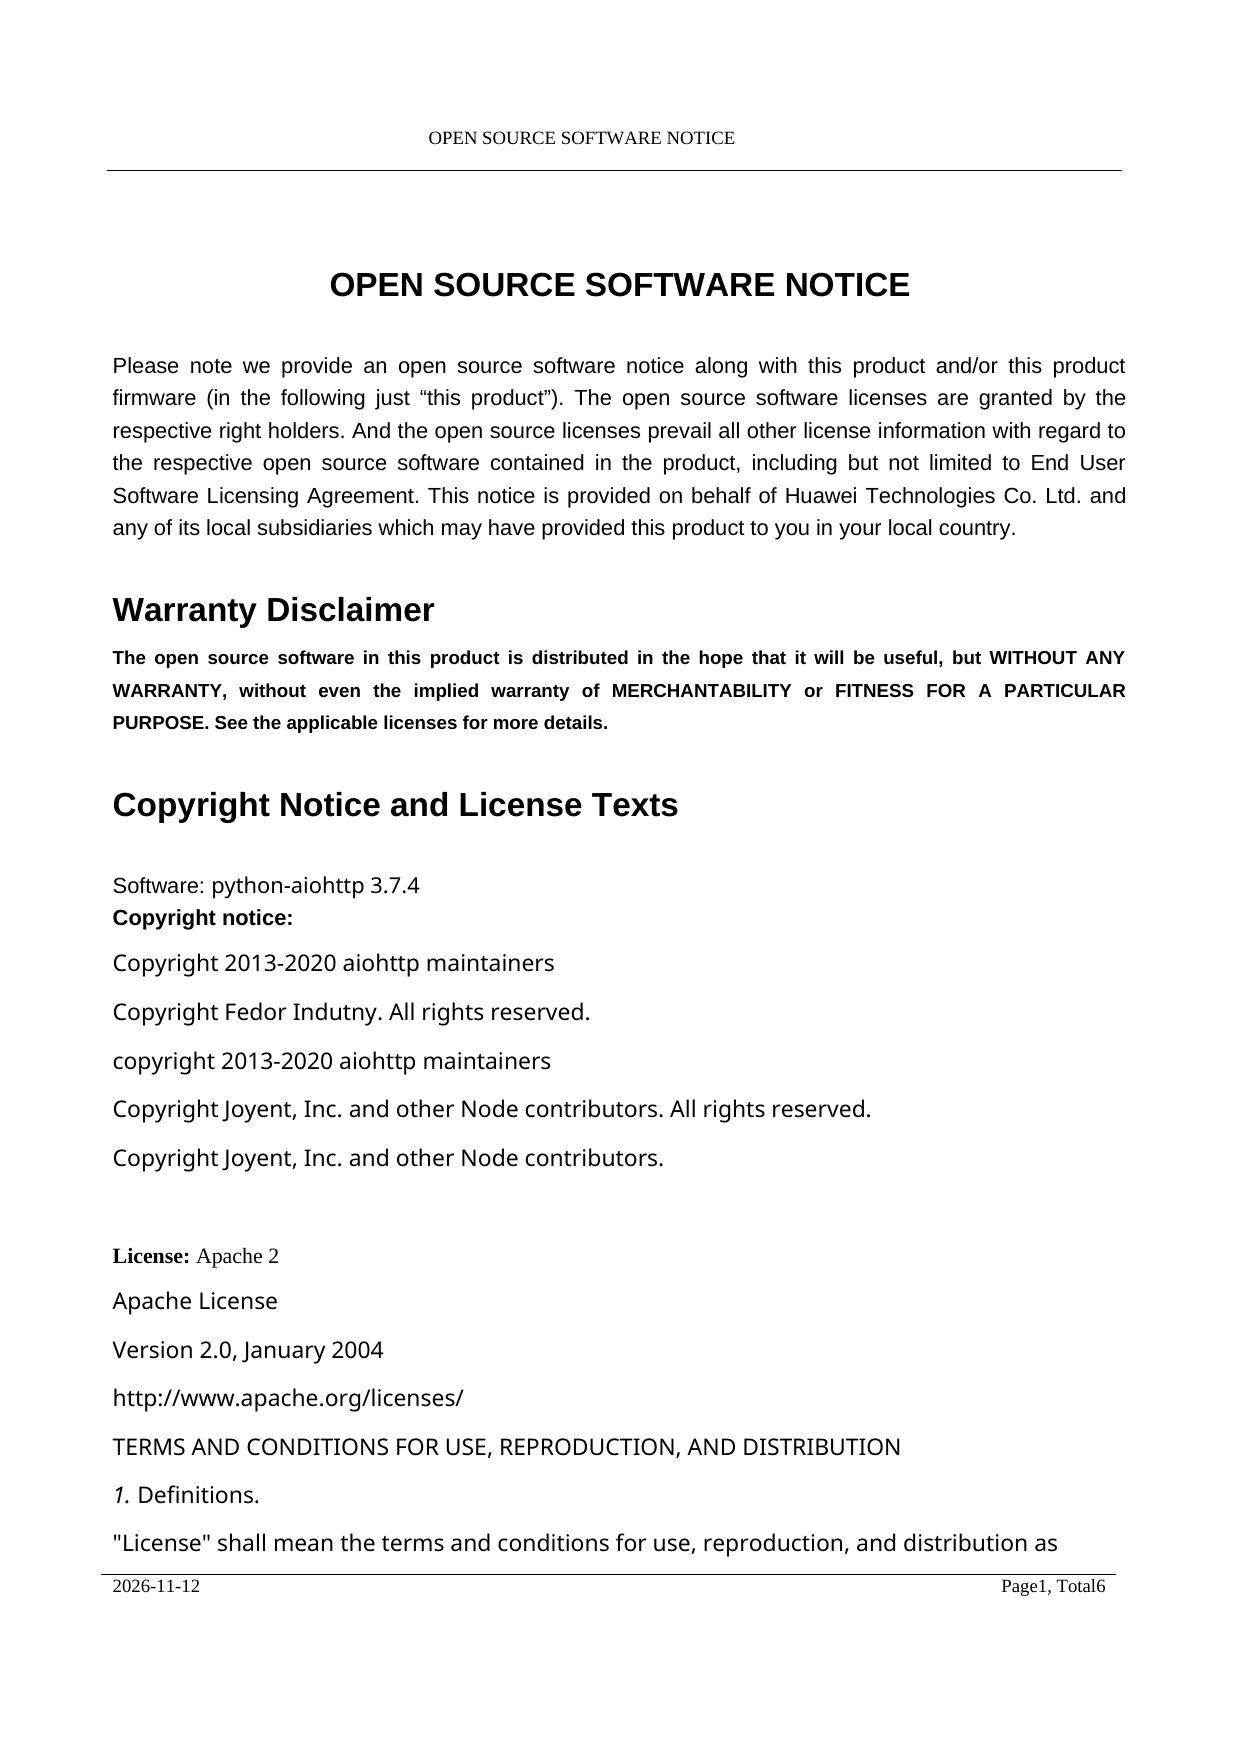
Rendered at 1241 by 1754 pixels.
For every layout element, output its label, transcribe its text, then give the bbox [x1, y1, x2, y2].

text TERMS AND CONDITIONS FOR USE, REPRODUCTION, AND DISTRIBUTION [112, 1430, 1128, 1462]
text Please note we provide an open source software notice along with this product and/or this product firmware (in the following just “this product”). The open source software licenses are granted by the respective right holders. And the open source licenses prevail all other license information with regard to the respective open source software contained in the product, including but not limited to End User Software Licensing Agreement. This notice is provided on behalf of Huawei Technologies Co. Ltd. and any of its local subsidiaries which may have provided this product to you in your local country. [112, 349, 1128, 544]
text The open source software in this product is distributed in the hope that it will be useful, but WITHOUT ANY WARRANTY, without even the implied warranty of MERCHANTABILITY or FITNESS FOR A PARTICULAR PURPOSE. See the applicable licenses for more details. [112, 641, 1128, 739]
text Apache License Version 2.0, January 2004 http://www.apache.org/licenses/ [112, 1284, 1128, 1414]
text Copyright 2013-2020 aiohttp maintainers Copyright Fedor Indutny. All rights reserved. copyright 2013-2020 aiohttp maintainers Copyright Joyent, Inc. and other Node contributors. All rights reserved. Copyright Joyent, Inc. and other Node contributors. [112, 947, 1128, 1223]
text OPEN SOURCE SOFTWARE NOTICE [112, 251, 1128, 316]
text License: Apache 2 [112, 1239, 1128, 1272]
text Warranty Disclaimer [112, 576, 1128, 641]
text Copyright notice: [112, 901, 1128, 934]
text 1. Definitions. [112, 1478, 1128, 1510]
text Software: python-aiohttp 3.7.4 [112, 869, 1128, 901]
text Copyright Notice and License Texts [112, 771, 1128, 836]
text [112, 1526, 1128, 1558]
